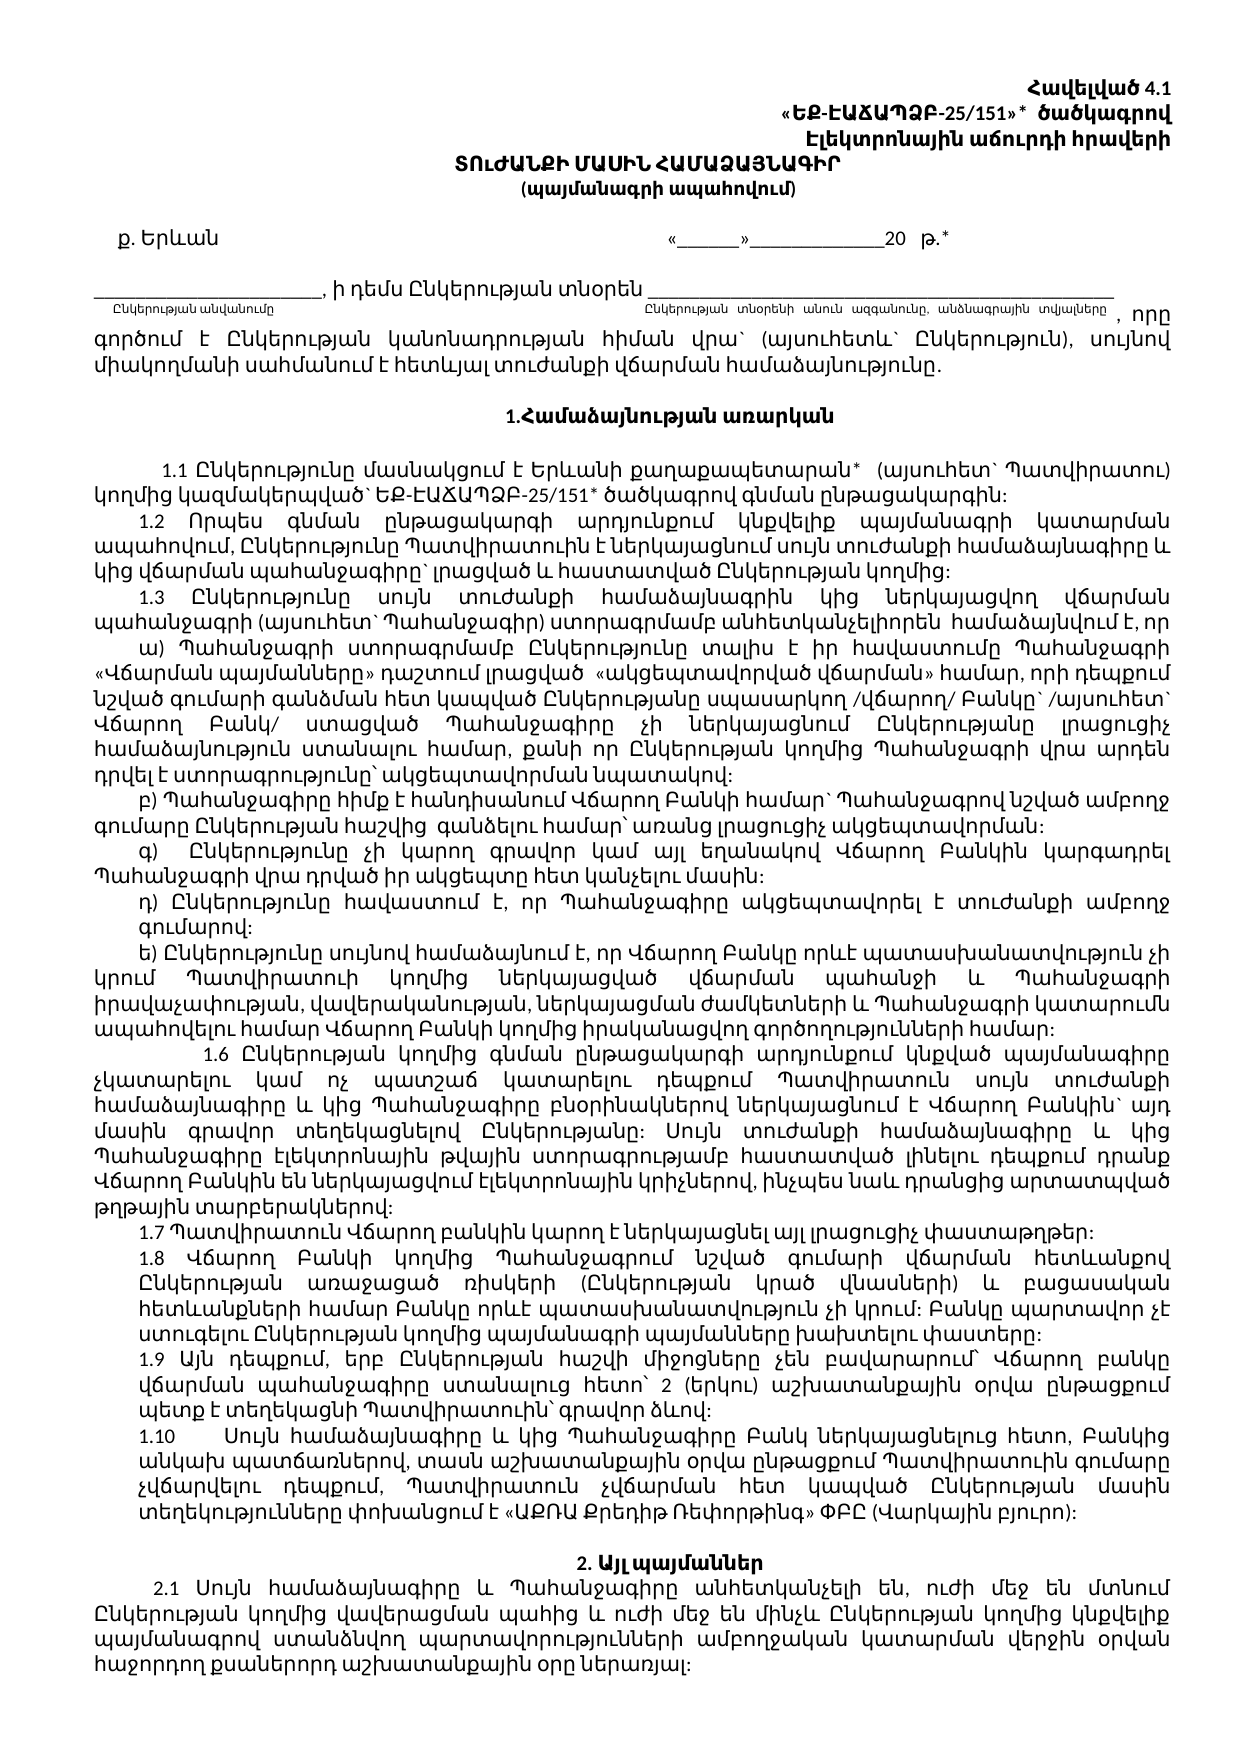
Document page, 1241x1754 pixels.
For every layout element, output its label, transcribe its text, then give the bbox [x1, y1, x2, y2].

text ե) Ընկերությունը սույնով համաձայնում է, որ Վճարող Բանկը որևէ պատասխանատվություն չի կրում Պատվիրատուի կողմից ներկայացված վճարման պահանջի և Պահանջագրի իրավաչափության, վավերականության, ներկայացման ժամկետների և Պահանջագրի կատարումն ապահովելու համար Վճարող Բանկի կողմից իրականացվող գործողությունների համար: [94, 940, 1171, 1042]
text 2.1 Սույն համաձայնագիրը և Պահանջագիրը անհետկանչելի են, ուժի մեջ են մտնում Ընկերության կողմից վավերացման պահից և ուժի մեջ են մինչև Ընկերության կողմից կնքվելիք պայմանագրով ստանձնվող պարտավորությունների ամբողջական կատարման վերջին օրվան հաջորդող քսաներորդ աշխատանքային օրը ներառյալ: [94, 1575, 1171, 1677]
text 1.9 Այն դեպքում, երբ Ընկերության հաշվի միջոցները չեն բավարարում՝ Վճարող բանկը վճարման պահանջագիրը ստանալուց հետո՝ 2 (երկու) աշխատանքային օրվա ընթացքում պետք է տեղեկացնի Պատվիրատուին՝ գրավոր ձևով: [138, 1347, 1171, 1423]
text 1.3 Ընկերությունը սույն տուժանքի համաձայնագրին կից ներկայացվող վճարման պահանջագրի (այսուհետ` Պահանջագիր) ստորագրմամբ անհետկանչելիորեն համաձայնվում է, որ [94, 584, 1171, 635]
text 1.7 Պատվիրատուն Վճարող բանկին կարող է ներկայացնել այլ լրացուցիչ փաստաթղթեր: [138, 1219, 1171, 1245]
text բ) Պահանջագիրը հիմք է հանդիսանում Վճարող Բանկի համար` Պահանջագրով նշված ամբողջ գումարը Ընկերության հաշվից գանձելու համար՝ առանց լրացուցիչ ակցեպտավորման: [94, 787, 1171, 838]
text 2. Այլ պայմաններ [169, 1550, 1171, 1575]
text 1.8 Վճարող Բանկի կողմից Պահանջագրում նշված գումարի վճարման հետևանքով Ընկերության առաջացած ռիսկերի (Ընկերության կրած վնասների) և բացասական հետևանքների համար Բանկը որևէ պատասխանատվություն չի կրում: Բանկը պարտավոր չէ ստուգելու Ընկերության կողմից պայմանագրի պայմանները խախտելու փաստերը: [138, 1245, 1171, 1347]
text Հավելված 4.1 [94, 75, 1171, 100]
text ք. Երևան «______»_____________20 թ.* [94, 225, 1171, 250]
text ՏՈւԺԱՆՔԻ ՄԱՍԻՆ ՀԱՄԱՁԱՅՆԱԳԻՐ [94, 151, 1171, 177]
text 1.2 Որպես գնման ընթացակարգի արդյունքում կնքվելիք պայմանագրի կատարման ապահովում, Ընկերությունը Պատվիրատուին է ներկայացնում սույն տուժանքի համաձայնագիրը և կից վճարման պահանջագիրը` լրացված և հաստատված Ընկերության կողմից: [94, 508, 1171, 584]
text ա) Պահանջագրի ստորագրմամբ Ընկերությունը տալիս է իր հավաստումը Պահանջագրի «Վճարման պայմանները» դաշտում լրացված «ակցեպտավորված վճարման» համար, որի դեպքում նշված գումարի գանձման հետ կապված Ընկերությանը սպասարկող /վճարող/ Բանկը` /այսուհետ` Վճարող Բանկ/ ստացված Պահանջագիրը չի ներկայացնում Ընկերությանը լրացուցիչ համաձայնություն ստանալու համար, քանի որ Ընկերության կողմից Պահանջագրի վրա արդեն դրվել է ստորագրությունը՝ ակցեպտավորման նպատակով: [94, 635, 1171, 787]
text (պայմանագրի ապահովում) [94, 177, 1171, 199]
text «ԵՔ-ԷԱՃԱՊՁԲ-25/151»* ծածկագրով [94, 100, 1171, 126]
text դ) Ընկերությունը հավաստում է, որ Պահանջագիրը ակցեպտավորել է տուժանքի ամբողջ գումարով: [138, 889, 1171, 940]
text 1.Համաձայնության առարկան [169, 403, 1171, 428]
text ______________________, ի դեմս Ընկերության տնօրեն _____________________________________________ [94, 276, 1171, 301]
text Ընկերության անվանումը Ընկերության տնօրենի անուն ազգանունը, անձնագրային տվյալները , որը գործում է Ընկերության կանոնադրության հիման վրա` (այսուհետև` Ընկերություն), սույնով միակողմանի սահմանում է հետևյալ տուժանքի վճարման համաձայնությունը. [94, 301, 1171, 377]
text 1.6 Ընկերության կողմից գնման ընթացակարգի արդյունքում կնքված պայմանագիրը չկատարելու կամ ոչ պատշաճ կատարելու դեպքում Պատվիրատուն սույն տուժանքի համաձայնագիրը և կից Պահանջագիրը բնօրինակներով ներկայացնում է Վճարող Բանկին` այդ մասին գրավոր տեղեկացնելով Ընկերությանը: Սույն տուժանքի համաձայնագիրը և կից Պահանջագիրը էլեկտրոնային թվային ստորագրությամբ հաստատված լինելու դեպքում դրանք Վճարող Բանկին են ներկայացվում էլեկտրոնային կրիչներով, ինչպես նաև դրանցից արտատպված թղթային տարբերակներով: [94, 1042, 1171, 1219]
text Էլեկտրոնային աճուրդի հրավերի [94, 126, 1171, 151]
text 1.1 Ընկերությունը մասնակցում է Երևանի քաղաքապետարան* (այսուհետ` Պատվիրատու) կողմից կազմակերպված` ԵՔ-ԷԱՃԱՊՁԲ-25/151* ծածկագրով գնման ընթացակարգին: [94, 457, 1171, 508]
text 1.10 Սույն համաձայնագիրը և կից Պահանջագիրը Բանկ ներկայացնելուց հետո, Բանկից անկախ պատճառներով, տասն աշխատանքային օրվա ընթացքում Պատվիրատուին գումարը չվճարվելու դեպքում, Պատվիրատուն չվճարման հետ կապված Ընկերության մասին տեղեկությունները փոխանցում է «ԱՔՌԱ Քրեդիթ Ռեփորթինգ» ՓԲԸ (Վարկային բյուրո): [138, 1423, 1171, 1524]
text գ) Ընկերությունը չի կարող գրավոր կամ այլ եղանակով Վճարող Բանկին կարգադրել Պահանջագրի վրա դրված իր ակցեպտը հետ կանչելու մասին: [94, 838, 1171, 889]
